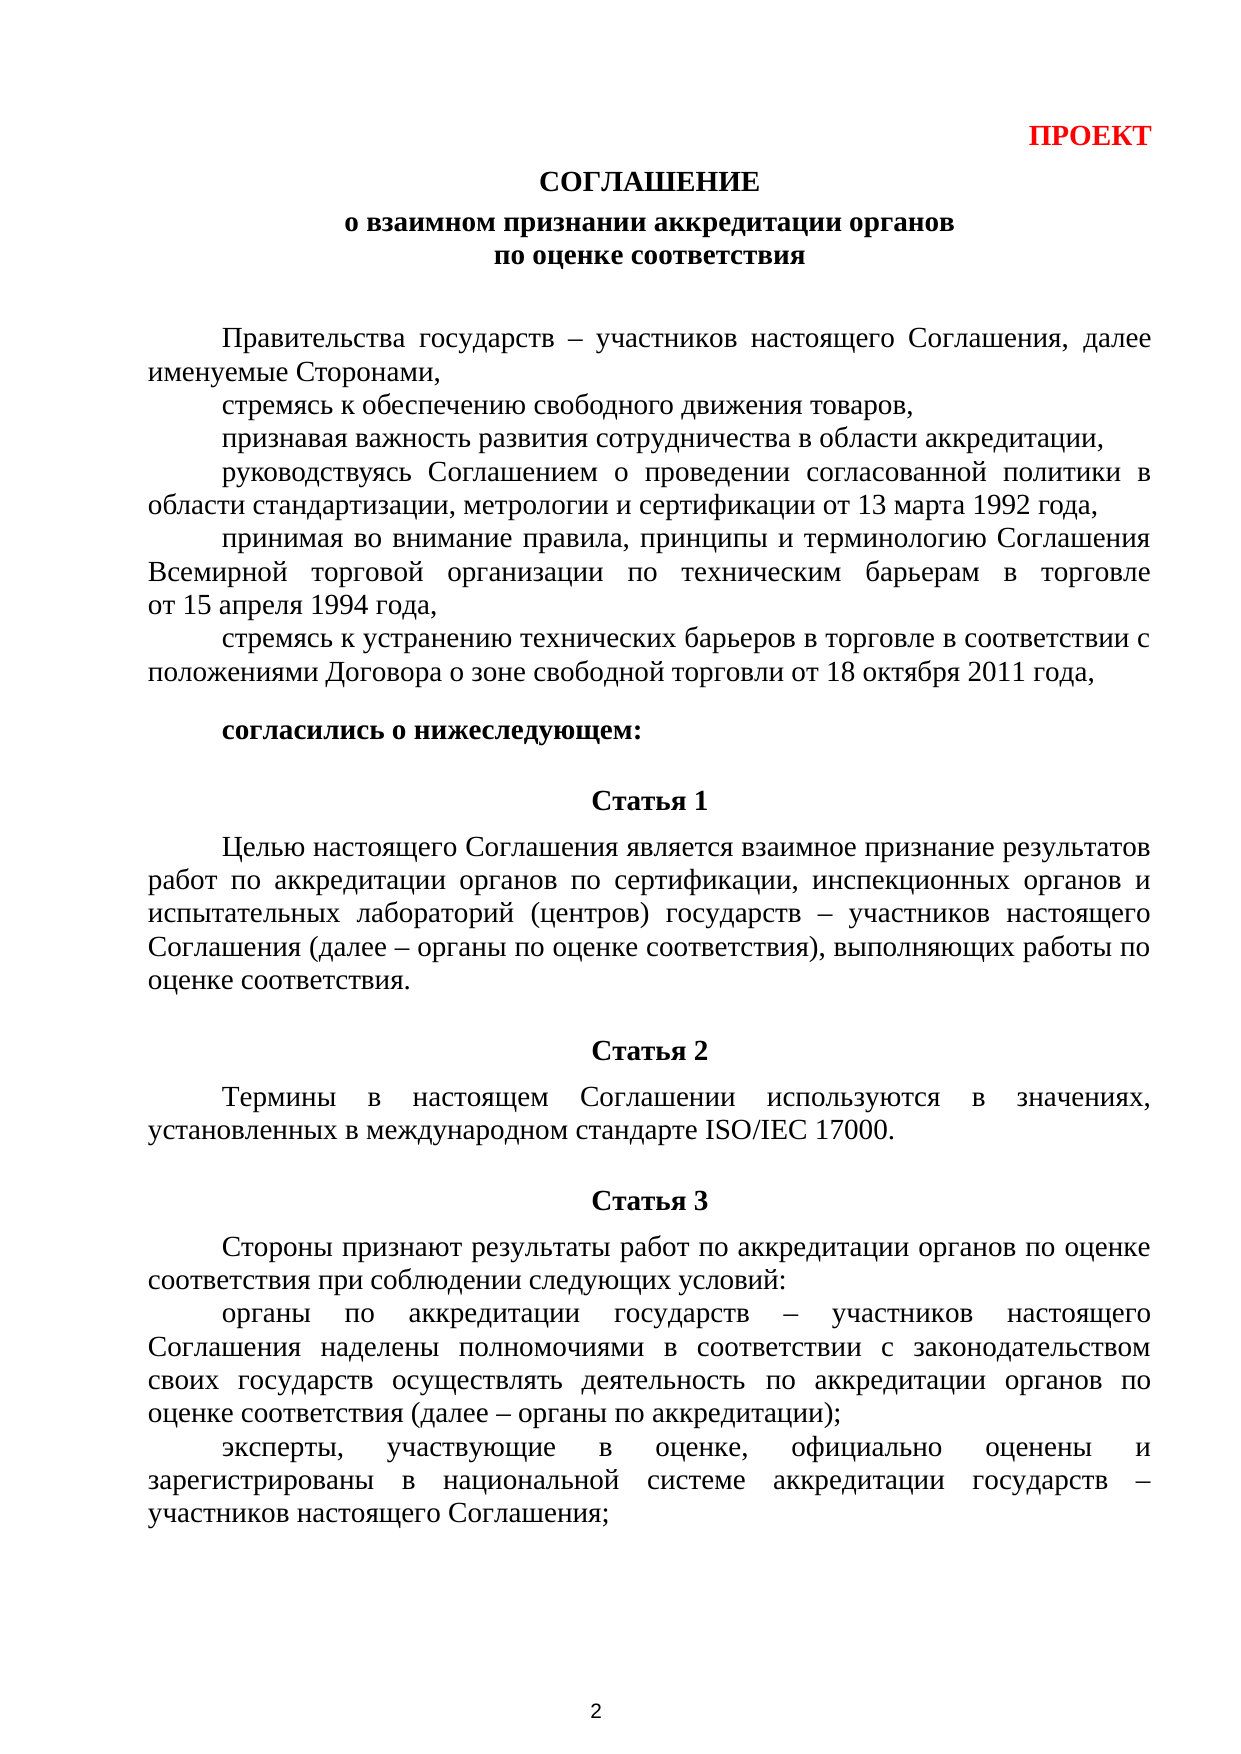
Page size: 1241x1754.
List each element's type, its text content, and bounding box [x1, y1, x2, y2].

text стремясь к устранению технических барьеров в торговле в соответствии с положениями Договора о зоне свободной торговли от 18 октября 2011 года, [148, 621, 1152, 688]
text согласились о нижеследующем: [148, 713, 1152, 746]
text Термины в настоящем Соглашении используются в значениях, установленных в международном стандарте ISO/ІEC 17000. [148, 1079, 1152, 1146]
text Целью настоящего Соглашения является взаимное признание результатов работ по аккредитации органов по сертификации, инспекционных органов и испытательных лабораторий (центров) государств – участников настоящего Соглашения (далее – органы по оценке соответствия), выполняющих работы по оценке соответствия. [148, 829, 1152, 996]
text Стороны признают результаты работ по аккредитации органов по оценке соответствия при соблюдении следующих условий: [148, 1229, 1152, 1296]
text Статья 3 [148, 1183, 1152, 1217]
text о взаимном признании аккредитации органов по оценке соответствия [148, 204, 1152, 271]
text признавая важность развития сотрудничества в области аккредитации, [148, 421, 1152, 454]
text принимая во внимание правила, принципы и терминологию Соглашения Всемирной торговой организации по техническим барьерам в торговле от 15 апреля 1994 года, [148, 521, 1152, 621]
text эксперты, участвующие в оценке, официально оценены и зарегистрированы в национальной системе аккредитации государств – участников настоящего Соглашения; [148, 1429, 1152, 1529]
text органы по аккредитации государств – участников настоящего Соглашения наделены полномочиями в соответствии с законодательством своих государств осуществлять деятельность по аккредитации органов по оценке соответствия (далее – органы по аккредитации); [148, 1296, 1152, 1429]
text Статья 2 [148, 1033, 1152, 1067]
text стремясь к обеспечению свободного движения товаров, [148, 388, 1152, 421]
text Правительства государств – участников настоящего Соглашения, далее именуемые Сторонами, [148, 321, 1152, 388]
text Соглашение [148, 165, 1152, 198]
text ПРОЕКТ [148, 119, 1152, 152]
text Статья 1 [148, 783, 1152, 817]
text руководствуясь Соглашением о проведении согласованной политики в области стандартизации, метрологии и сертификации от 13 марта 1992 года, [148, 454, 1152, 521]
